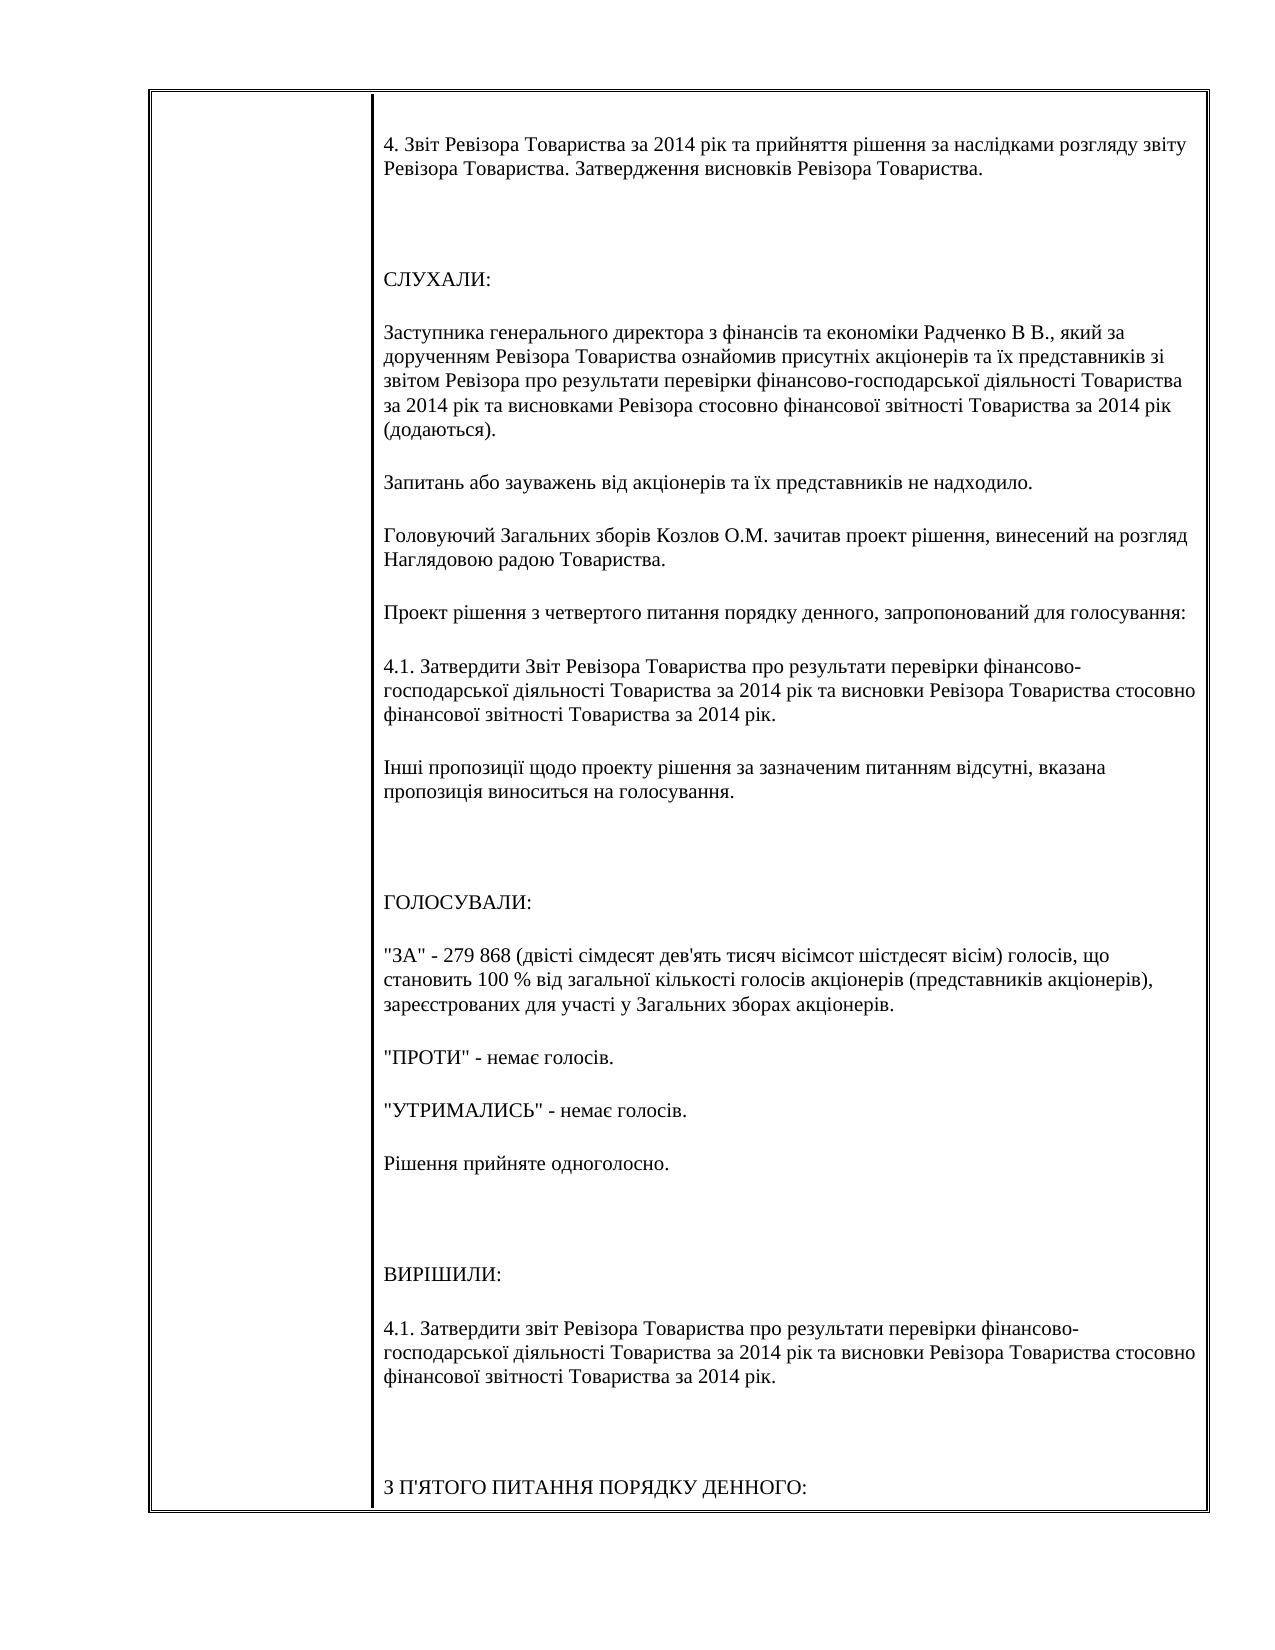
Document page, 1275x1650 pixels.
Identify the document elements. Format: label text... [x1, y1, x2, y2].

table_cell Опис [152, 92, 372, 1510]
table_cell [372, 92, 1206, 1510]
